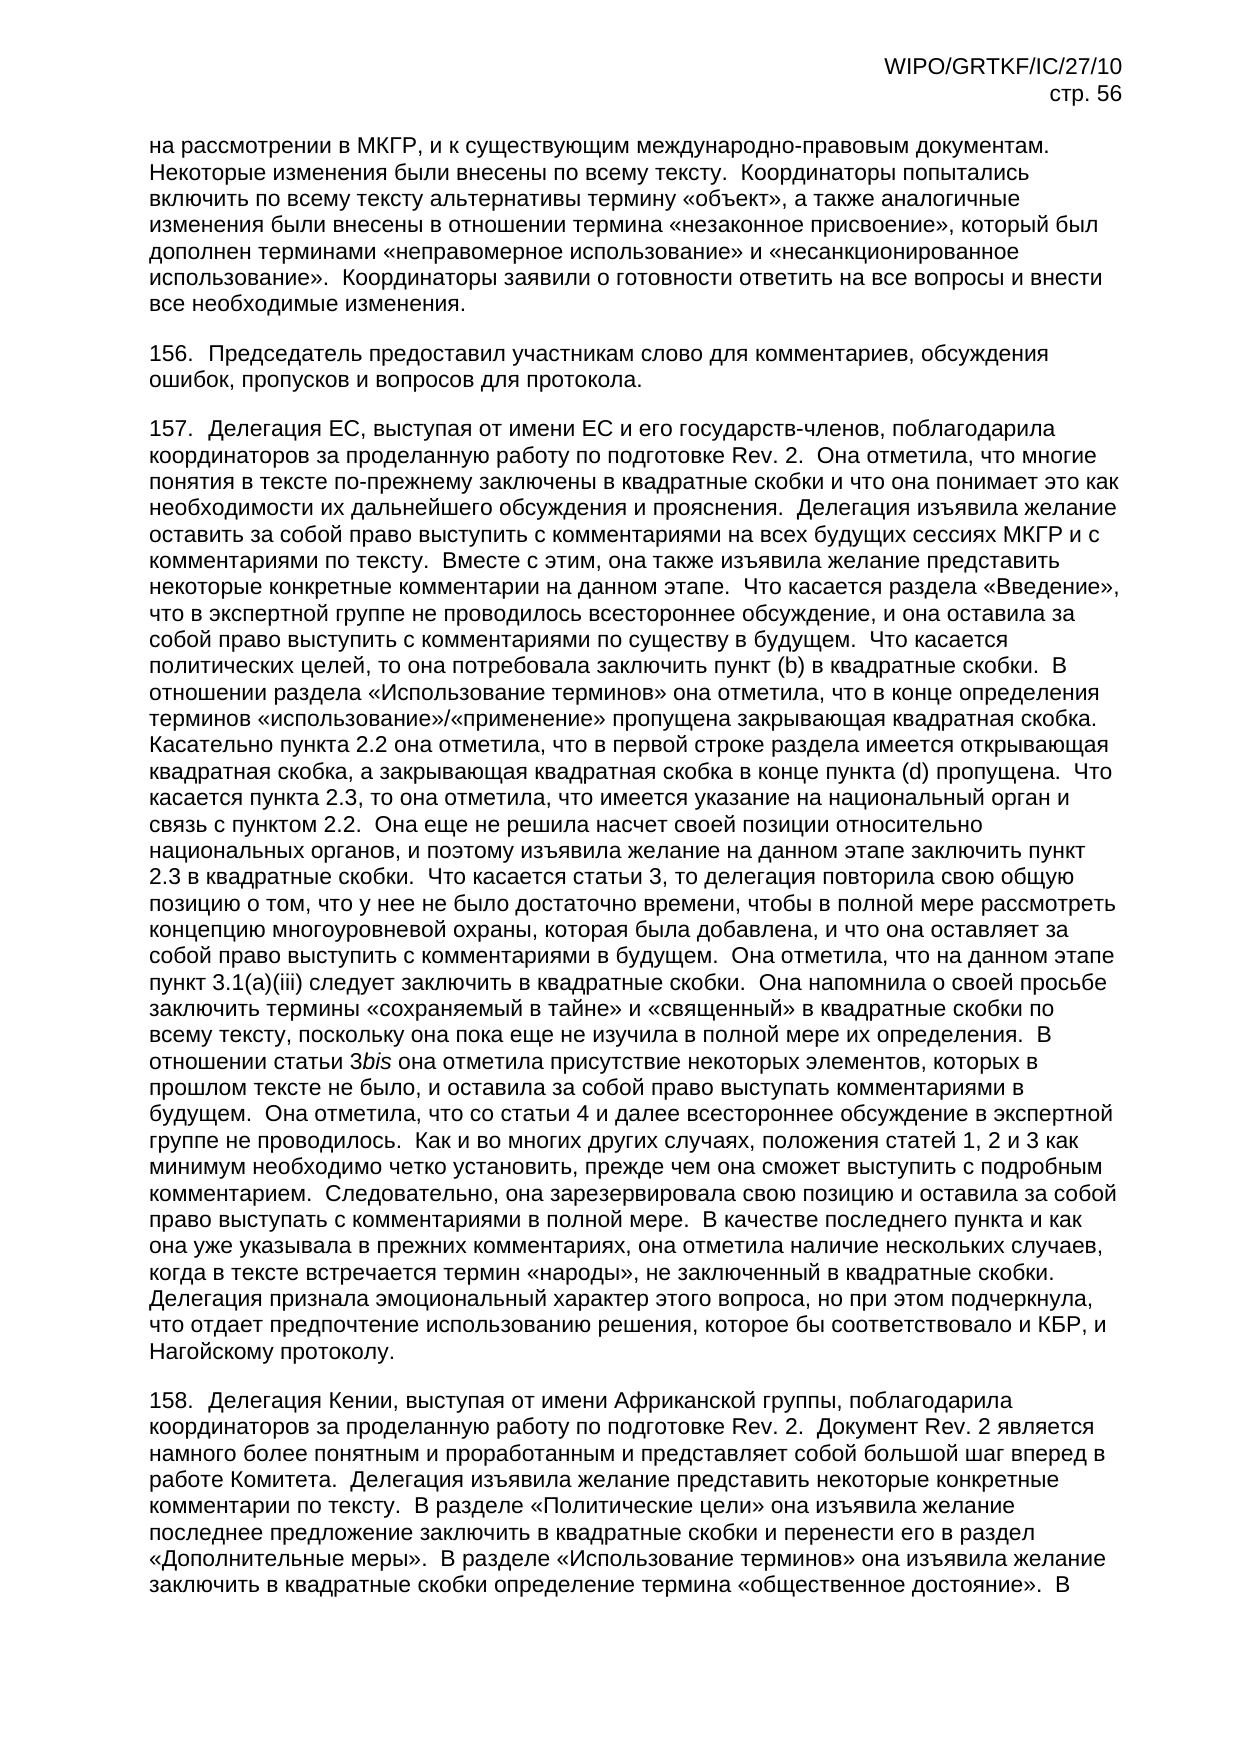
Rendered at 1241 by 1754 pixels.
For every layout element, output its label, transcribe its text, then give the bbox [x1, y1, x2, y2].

text Председатель предоставил участникам слово для комментариев, обсуждения ошибок, пропусков и вопросов для протокола. [149, 339, 1122, 392]
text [149, 1387, 1122, 1598]
text Делегация ЕС, выступая от имени ЕС и его государств-членов, поблагодарила координаторов за проделанную работу по подготовке Rev. 2. Она отметила, что многие понятия в тексте по-прежнему заключены в квадратные скобки и что она понимает это как необходимости их дальнейшего обсуждения и прояснения. Делегация изъявила желание оставить за собой право выступить с комментариями на всех будущих сессиях МКГР и с комментариями по тексту. Вместе с этим, она также изъявила желание представить некоторые конкретные комментарии на данном этапе. Что касается раздела «Введение», что в экспертной группе не проводилось всестороннее обсуждение, и она оставила за собой право выступить с комментариями по существу в будущем. Что касается политических целей, то она потребовала заключить пункт (b) в квадратные скобки. В отношении раздела «Использование терминов» она отметила, что в конце определения терминов «использование»/«применение» пропущена закрывающая квадратная скобка. Касательно пункта 2.2 она отметила, что в первой строке раздела имеется открывающая квадратная скобка, а закрывающая квадратная скобка в конце пункта (d) пропущена. Что касается пункта 2.3, то она отметила, что имеется указание на национальный орган и связь с пунктом 2.2. Она еще не решила насчет своей позиции относительно национальных органов, и поэтому изъявила желание на данном этапе заключить пункт 2.3 в квадратные скобки. Что касается статьи 3, то делегация повторила свою общую позицию о том, что у нее не было достаточно времени, чтобы в полной мере рассмотреть концепцию многоуровневой охраны, которая была добавлена, и что она оставляет за собой право выступить с комментариями в будущем. Она отметила, что на данном этапе пункт 3.1(a)(iii) следует заключить в квадратные скобки. Она напомнила о своей просьбе заключить термины «сохраняемый в тайне» и «священный» в квадратные скобки по всему тексту, поскольку она пока еще не изучила в полной мере их определения. В отношении статьи 3bis она отметила присутствие некоторых элементов, которых в прошлом тексте не было, и оставила за собой право выступать комментариями в будущем. Она отметила, что со статьи 4 и далее всестороннее обсуждение в экспертной группе не проводилось. Как и во многих других случаях, положения статей 1, 2 и 3 как минимум необходимо четко установить, прежде чем она сможет выступить с подробным комментарием. Следовательно, она зарезервировала свою позицию и оставила за собой право выступать с комментариями в полной мере. В качестве последнего пункта и как она уже указывала в прежних комментариях, она отметила наличие нескольких случаев, когда в тексте встречается термин «народы», не заключенный в квадратные скобки. Делегация признала эмоциональный характер этого вопроса, но при этом подчеркнула, что отдает предпочтение использованию решения, которое бы соответствовало и КБР, и Нагойскому протоколу. [149, 415, 1122, 1364]
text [149, 132, 1122, 317]
